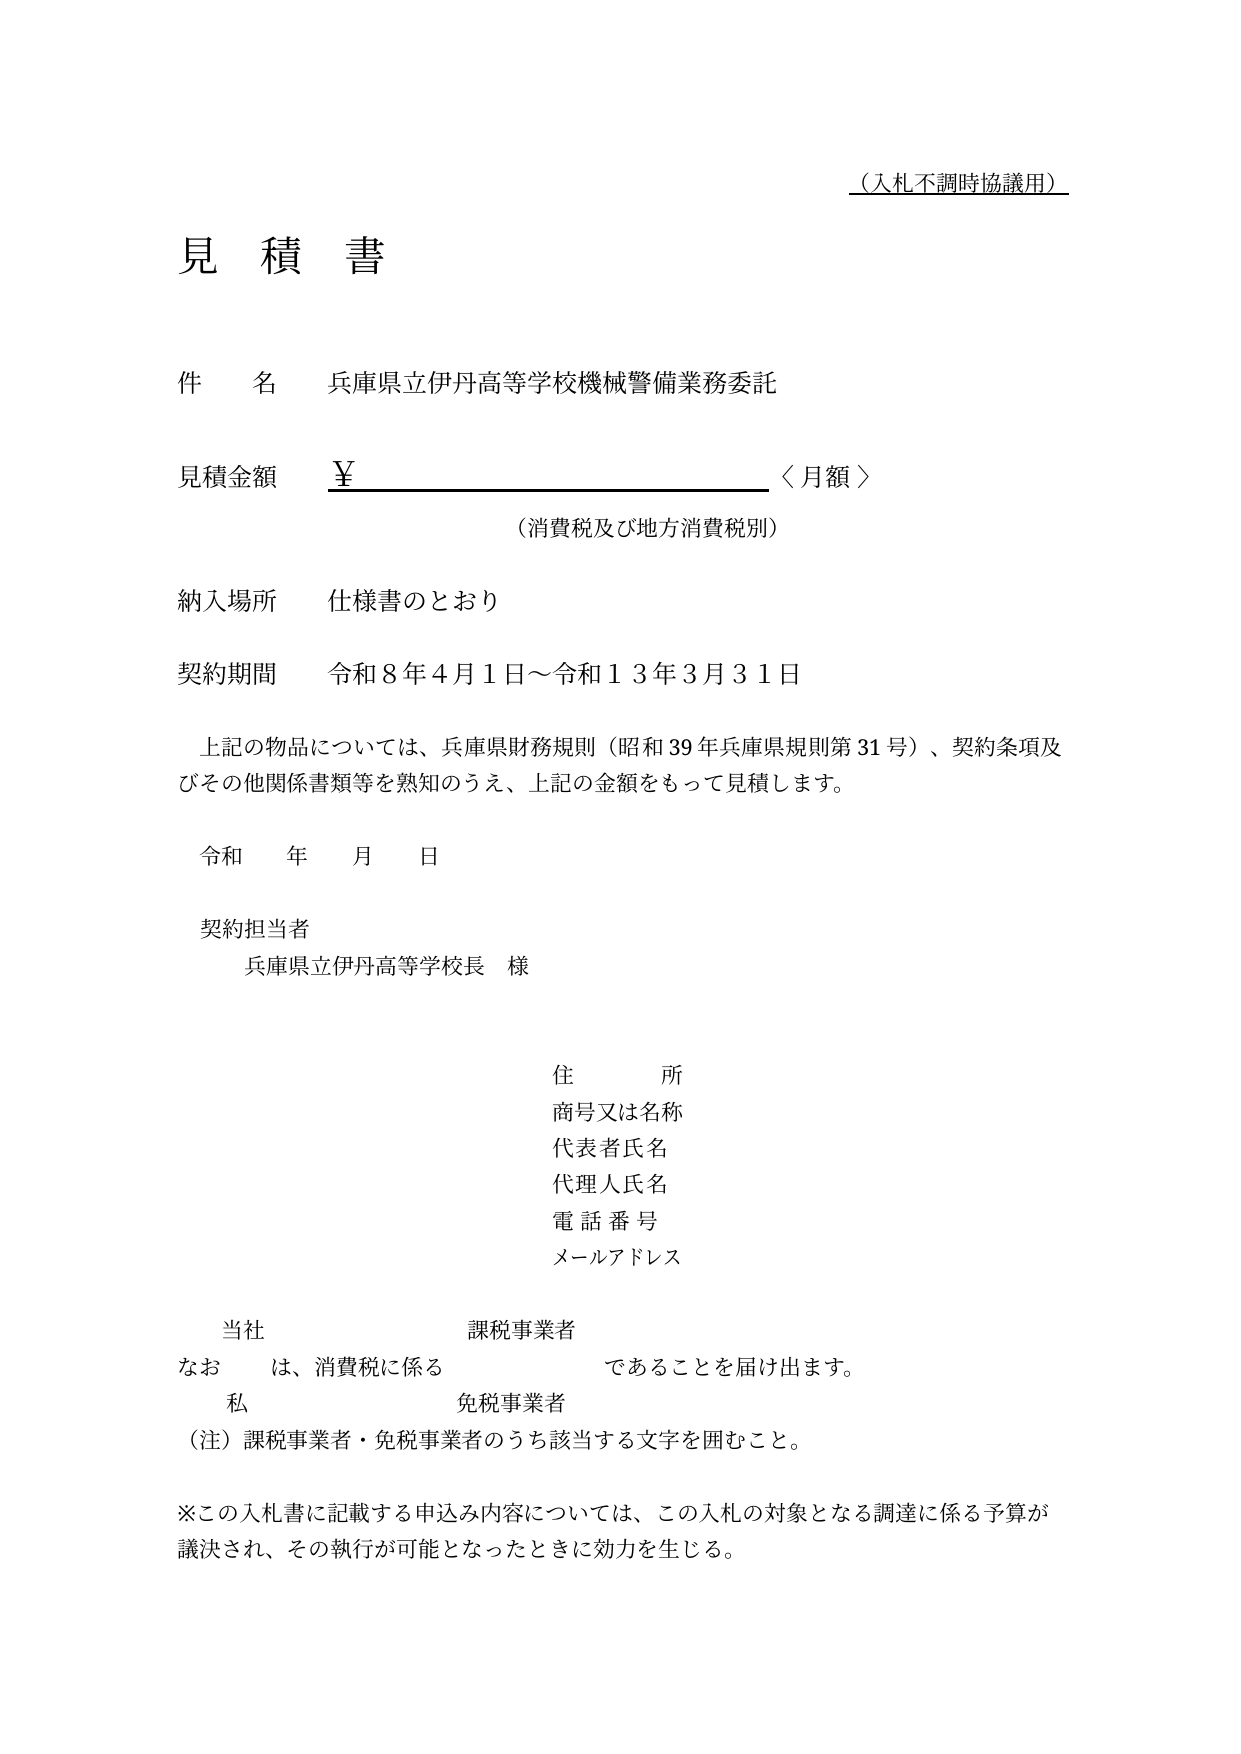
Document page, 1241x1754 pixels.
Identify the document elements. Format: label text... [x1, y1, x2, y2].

text 契約担当者 [201, 910, 1063, 946]
text 商号又は名称 [464, 1092, 1063, 1129]
text 見積金額 ￥ 〈 月額 〉 [177, 436, 1063, 509]
text 上記の物品については、兵庫県財務規則（昭和39年兵庫県規則第31号）、契約条項及びその他関係書類等を熟知のうえ、上記の金額をもって見積します。 [177, 728, 1063, 801]
text 令和 年 月 日 [199, 837, 1063, 873]
text 代理人氏名 [464, 1165, 1063, 1202]
text 納入場所 仕様書のとおり [177, 582, 1063, 618]
text 住 所 [552, 1056, 1063, 1092]
text 当社 課税事業者 [177, 1311, 1063, 1347]
text 件 名 兵庫県立伊丹高等学校機械警備業務委託 [177, 363, 1063, 399]
text 契約期間 令和８年４月１日～令和１３年３月３１日 [177, 655, 1063, 691]
text 電話番号 [552, 1202, 1063, 1238]
text 私 免税事業者 [177, 1384, 1063, 1420]
text （消費税及び地方消費税別） [243, 509, 1063, 545]
text 代表者氏名 [464, 1129, 1063, 1165]
text 兵庫県立伊丹高等学校長 様 [201, 946, 1063, 983]
text メールアドレス [552, 1238, 1063, 1274]
text なお は、消費税に係る であることを届け出ます。 [177, 1347, 1063, 1384]
text （注）課税事業者・免税事業者のうち該当する文字を囲むこと。 [177, 1420, 1063, 1457]
text ※この入札書に記載する申込み内容については、この入札の対象となる調達に係る予算が議決され、その執行が可能となったときに効力を生じる。 [177, 1493, 1063, 1566]
